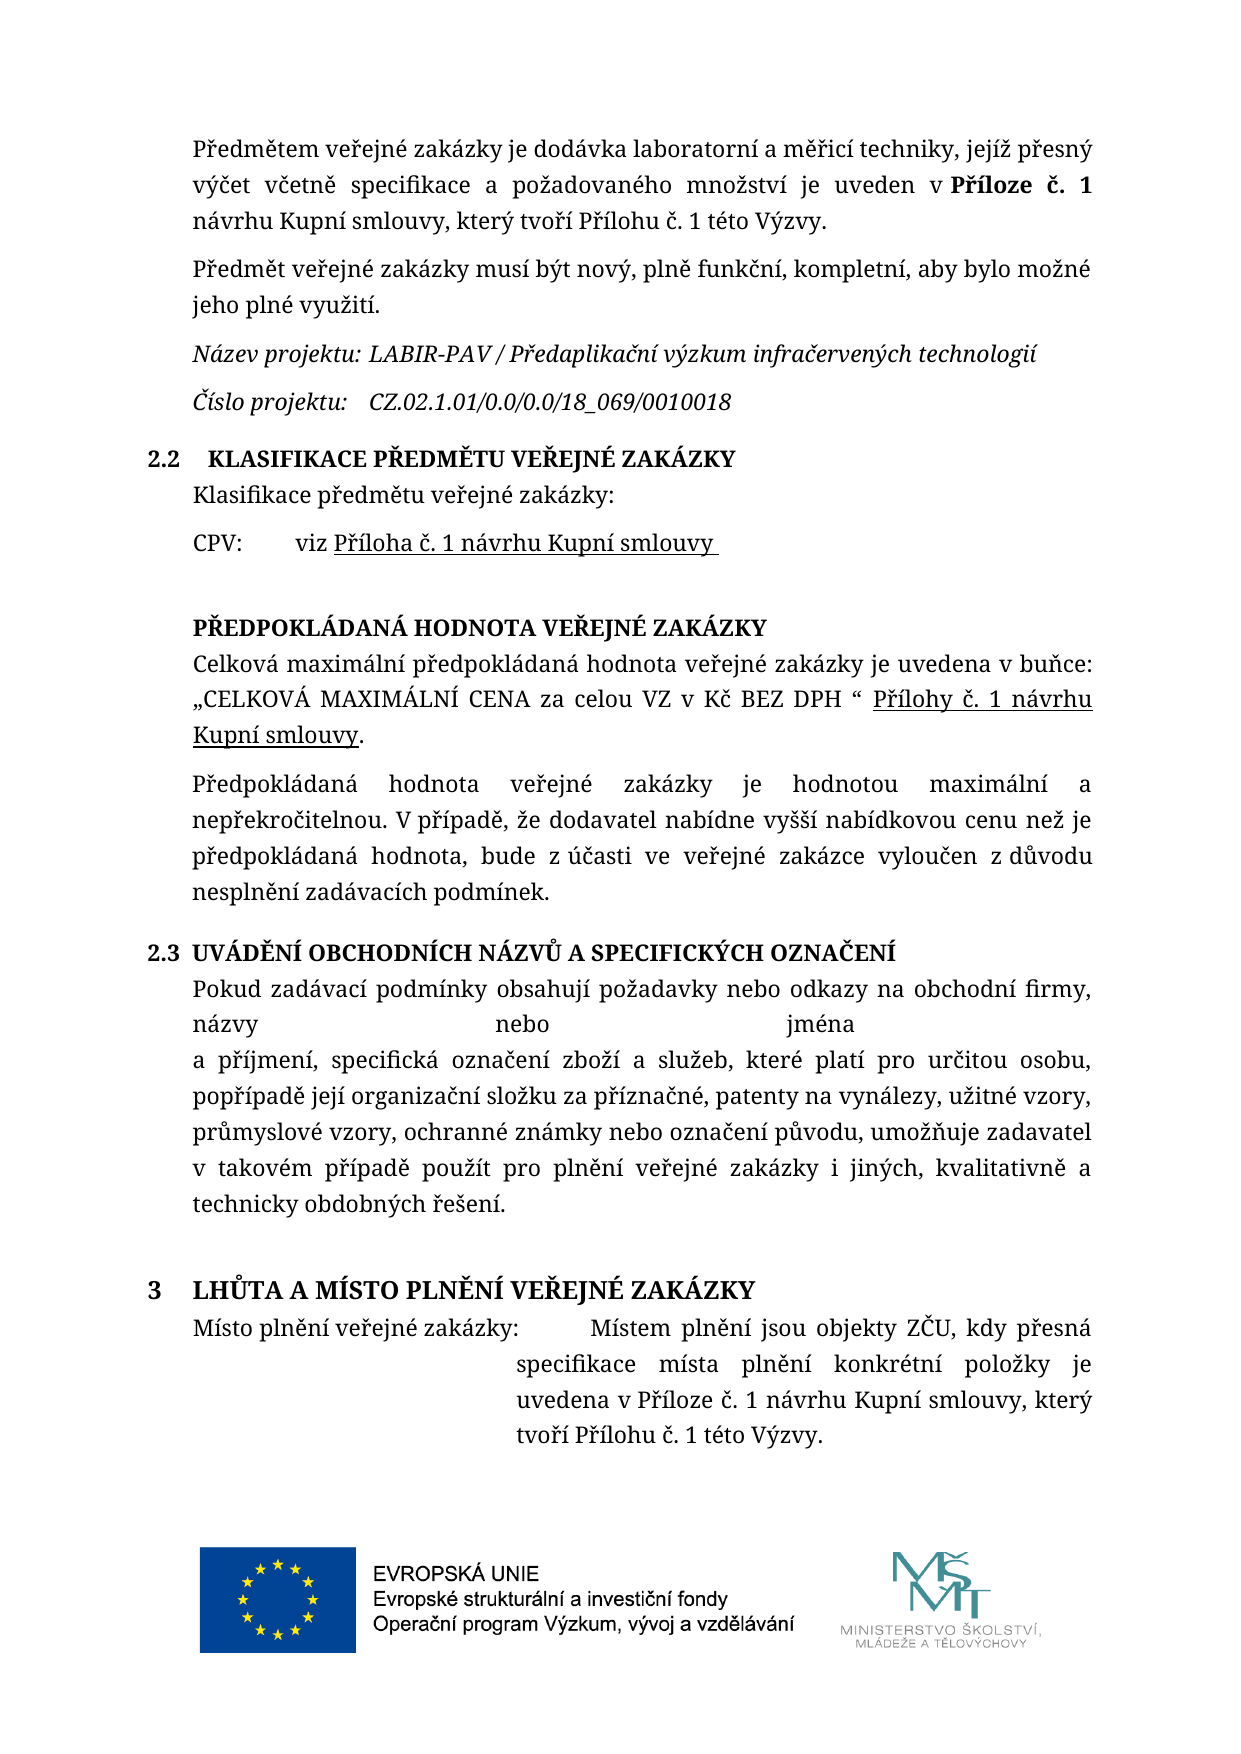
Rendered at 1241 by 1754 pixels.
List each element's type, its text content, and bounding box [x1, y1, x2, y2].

text Předpokládaná hodnota veřejné zakázky je hodnotou maximální a nepřekročitelnou. V případě, že dodavatel nabídne vyšší nabídkovou cenu než je předpokládaná hodnota, bude z účasti ve veřejné zakázce vyloučen z důvodu nesplnění zadávacích podmínek. [192, 768, 1093, 907]
subtitle KLASIFIKACE PŘEDMĚTU VEŘEJNÉ ZAKÁZKY [148, 443, 1093, 474]
text Pokud zadávací podmínky obsahují požadavky nebo odkazy na obchodní firmy, názvy nebo jména a příjmení, specifická označení zboží a služeb, které platí pro určitou osobu, popřípadě její organizační složku za příznačné, patenty na vynálezy, užitné vzory, průmyslové vzory, ochranné známky nebo označení původu, umožňuje zadavatel v takovém případě použít pro plnění veřejné zakázky i jiných, kvalitativně a technicky obdobných řešení. [192, 972, 1093, 1219]
text Číslo projektu: CZ.02.1.01/0.0/0.0/18_069/0010018 [192, 386, 1093, 417]
text Místo plnění veřejné zakázky: Místem plnění jsou objekty ZČU, kdy přesná specifikace místa plnění konkrétní položky je uvedena v Příloze č. 1 návrhu Kupní smlouvy, který tvoří Přílohu č. 1 této Výzvy. [193, 1312, 1093, 1451]
picture [147, 1495, 1093, 1705]
text Název projektu: LABIR-PAV / Předaplikační výzkum infračervených technologií [192, 338, 1093, 369]
text Předmět veřejné zakázky musí být nový, plně funkční, kompletní, aby bylo možné jeho plné využití. [192, 253, 1093, 320]
text Celková maximální předpokládaná hodnota veřejné zakázky je uvedena v buňce: „CELKOVÁ MAXIMÁLNÍ CENA za celou VZ v Kč BEZ DPH “ Přílohy č. 1 návrhu Kupní smlouvy. [193, 647, 1093, 751]
text CPV: viz Příloha č. 1 návrhu Kupní smlouvy [193, 527, 1093, 558]
text PŘEDPOKLÁDANÁ HODNOTA VEŘEJNÉ ZAKÁZKY [148, 612, 1093, 643]
text Klasifikace předmětu veřejné zakázky: [193, 479, 1093, 510]
subtitle LHŮTA A MÍSTO PLNĚNÍ VEŘEJNÉ ZAKÁZKY [148, 1272, 1093, 1307]
text Předmětem veřejné zakázky je dodávka laboratorní a měřicí techniky, jejíž přesný výčet včetně specifikace a požadovaného množství je uveden v Příloze č. 1 návrhu Kupní smlouvy, který tvoří Přílohu č. 1 této Výzvy. [192, 133, 1093, 236]
subtitle UVÁDĚNÍ OBCHODNÍCH NÁZVŮ A SPECIFICKÝCH OZNAČENÍ [147, 937, 1093, 968]
